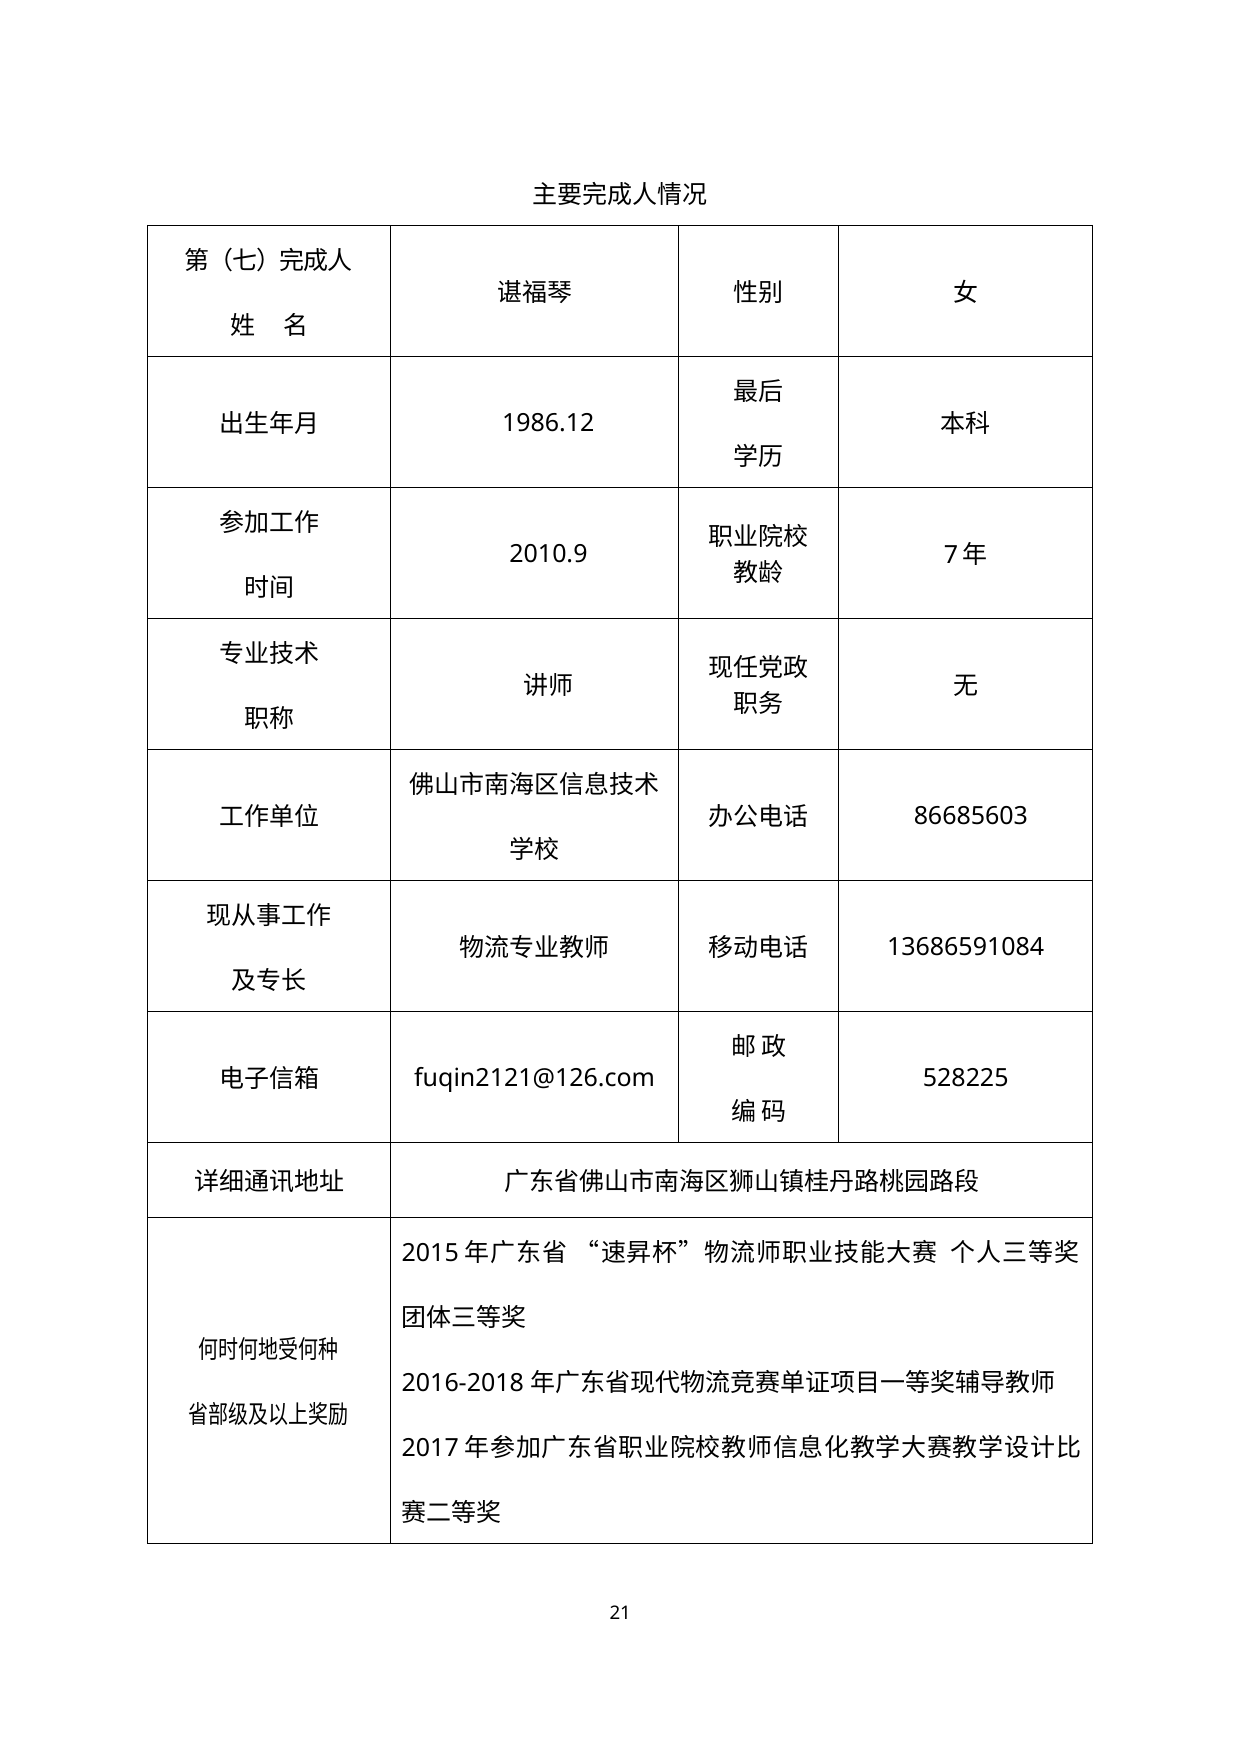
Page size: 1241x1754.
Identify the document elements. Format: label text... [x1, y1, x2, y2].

text 主要完成人情况 [187, 160, 1053, 225]
table_cell 办公电话 [679, 750, 838, 880]
table_cell 邮 政 编 码 [679, 1012, 838, 1142]
table_header 谌福琴 [391, 226, 678, 356]
table_header 女 [839, 226, 1092, 356]
table_cell 出生年月 [148, 357, 390, 487]
table_header 第（七）完成人 姓 名 [148, 226, 390, 356]
table_cell 电子信箱 [148, 1012, 390, 1142]
table_cell 专业技术 职称 [148, 619, 390, 749]
table_cell 现任党政 职务 [679, 619, 838, 749]
table_cell 何时何地受何种 省部级及以上奖励 [148, 1218, 390, 1543]
table_cell 本科 [839, 357, 1092, 487]
table_cell 最后 学历 [679, 357, 838, 487]
table_cell 详细通讯地址 [148, 1143, 390, 1217]
table_cell 2015年广东省 “速昇杯”物流师职业技能大赛 个人三等奖 团体三等奖 2016-2018 年广东省现代物流竞赛单证项目一等奖辅导教师 2017年参加广东省职业院校教师信息化教学大赛教学设计比赛二等奖 [391, 1218, 1092, 1543]
table_cell 物流专业教师 [391, 881, 678, 1011]
table_cell 移动电话 [679, 881, 838, 1011]
table_cell 86685603 [839, 750, 1092, 880]
table_cell 528225 [839, 1012, 1092, 1142]
table_cell 讲师 [391, 619, 678, 749]
table_cell 7年 [839, 488, 1092, 618]
table_cell 佛山市南海区信息技术学校 [391, 750, 678, 880]
table_cell 2010.9 [391, 488, 678, 618]
table_cell 职业院校 教龄 [679, 488, 838, 618]
table_cell 1986.12 [391, 357, 678, 487]
table_cell 无 [839, 619, 1092, 749]
table_header 性别 [679, 226, 838, 356]
table_cell 现从事工作 及专长 [148, 881, 390, 1011]
table_cell fuqin2121@126.com [391, 1012, 678, 1142]
table_cell 工作单位 [148, 750, 390, 880]
table_cell 13686591084 [839, 881, 1092, 1011]
table_cell 广东省佛山市南海区狮山镇桂丹路桃园路段 [391, 1143, 1092, 1217]
table_cell 参加工作 时间 [148, 488, 390, 618]
